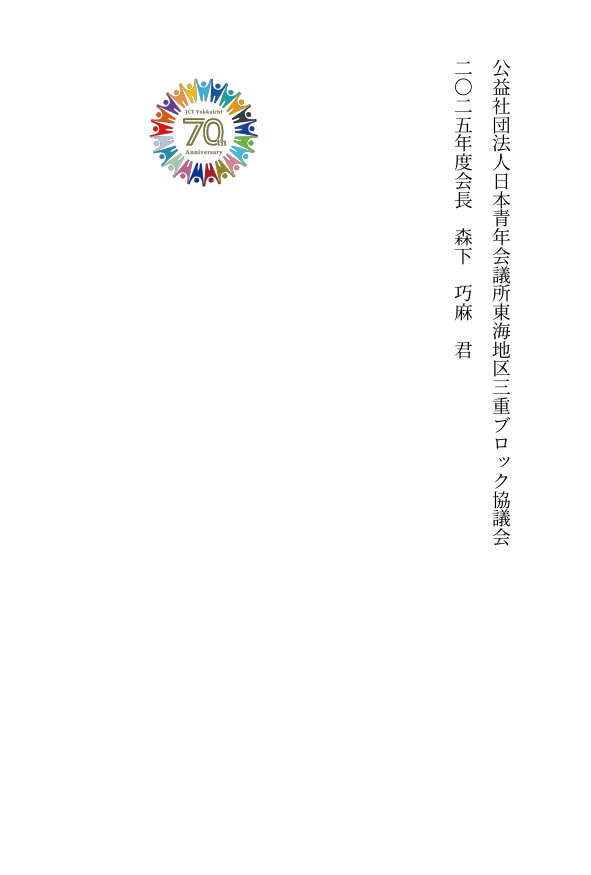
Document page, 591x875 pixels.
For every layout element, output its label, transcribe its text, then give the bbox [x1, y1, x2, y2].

picture [140, 69, 267, 196]
text 公益社団法人日本青年会議所東海地区三重ブロック協議会 [483, 59, 520, 844]
text 二〇二五年度会長 森下 巧麻 君 [445, 59, 483, 844]
